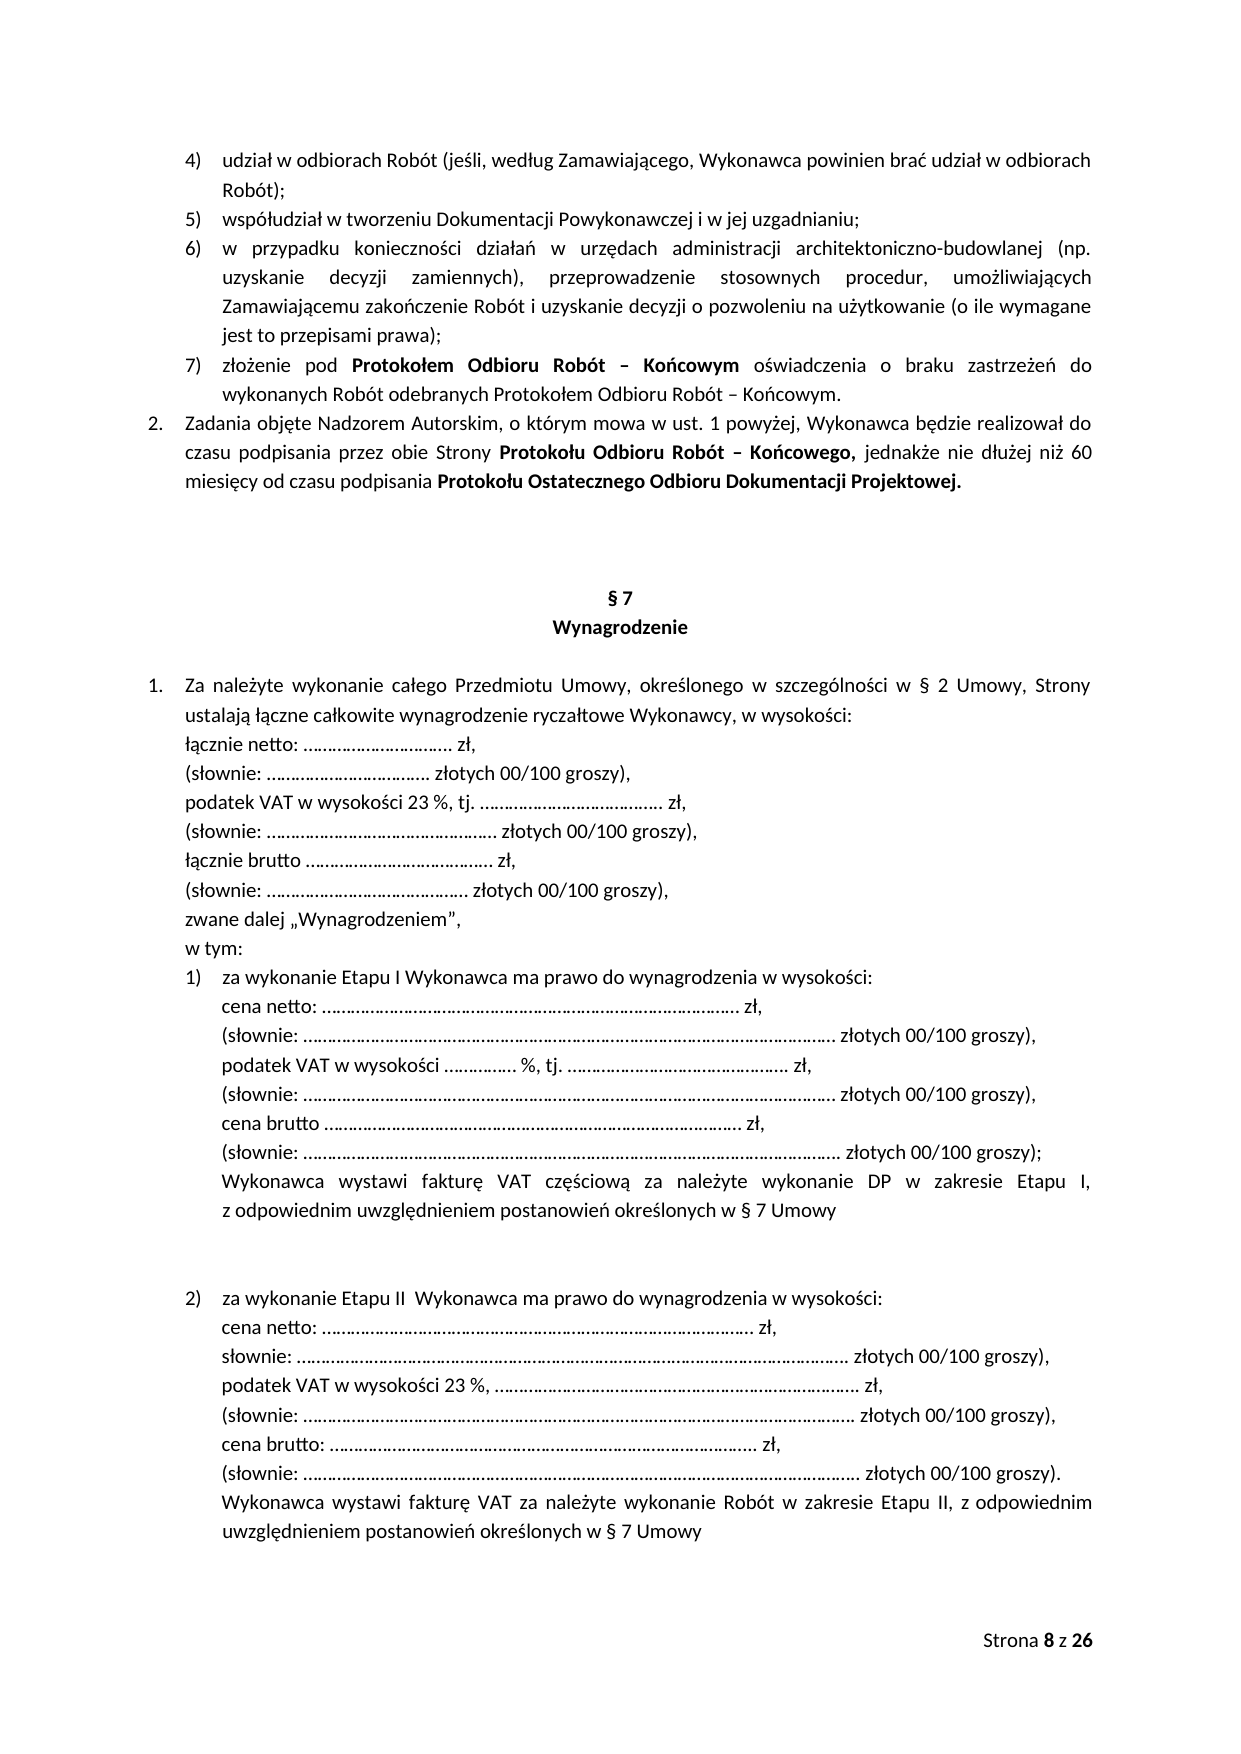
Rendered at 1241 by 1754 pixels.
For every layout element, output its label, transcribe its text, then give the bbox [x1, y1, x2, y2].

list (słownie: …………………………………………………………………………………………………….. złotych 00/100 groszy). [221, 1460, 1093, 1486]
list w tym: [185, 935, 1093, 961]
list (słownie: ………………………………………… złotych 00/100 groszy), [185, 818, 1093, 844]
list (słownie: ……………………………………………………………………………………………………. złotych 00/100 groszy), [221, 1402, 1093, 1427]
list udział w odbiorach Robót (jeśli, według Zamawiającego, Wykonawca powinien brać udział w odbiorach Robót); [185, 148, 1093, 202]
list za wykonanie Etapu II Wykonawca ma prawo do wynagrodzenia w wysokości: [185, 1285, 1093, 1311]
list cena brutto: …………………………………………………………………………….. zł, [221, 1431, 1093, 1456]
text § 7 [148, 585, 1093, 611]
list cena netto: ……………………………………………………………………………… zł, [221, 1314, 1093, 1340]
list Zadania objęte Nadzorem Autorskim, o którym mowa w ust. 1 powyżej, Wykonawca będzie realizował do czasu podpisania przez obie Strony Protokołu Odbioru Robót – Końcowego, jednakże nie dłużej niż 60 miesięcy od czasu podpisania Protokołu Ostatecznego Odbioru Dokumentacji Projektowej. [148, 410, 1093, 494]
list współudział w tworzeniu Dokumentacji Powykonawczej i w jej uzgadnianiu; [185, 206, 1093, 231]
list cena brutto …………………………………………………………………………… zł, [221, 1110, 1093, 1136]
list złożenie pod Protokołem Odbioru Robót – Końcowym oświadczenia o braku zastrzeżeń do wykonanych Robót odebranych Protokołem Odbioru Robót – Końcowym. [185, 352, 1093, 406]
list łącznie brutto ………………………………… zł, [185, 848, 1093, 873]
list (słownie: ………………………………………………………………………………………………… złotych 00/100 groszy), [221, 1081, 1093, 1106]
list Wykonawca wystawi fakturę VAT częściową za należyte wykonanie DP w zakresie Etapu I, z odpowiednim uwzględnieniem postanowień określonych w § 7 Umowy [221, 1168, 1093, 1223]
list łącznie netto: …………………………. zł, [185, 731, 1093, 756]
list za wykonanie Etapu I Wykonawca ma prawo do wynagrodzenia w wysokości: [185, 964, 1093, 990]
list (słownie: …………………………………………………………………………………………………. złotych 00/100 groszy); [221, 1139, 1093, 1165]
list zwane dalej „Wynagrodzeniem”, [185, 906, 1093, 931]
list w przypadku konieczności działań w urzędach administracji architektoniczno-budowlanej (np. uzyskanie decyzji zamiennych), przeprowadzenie stosownych procedur, umożliwiających Zamawiającemu zakończenie Robót i uzyskanie decyzji o pozwoleniu na użytkowanie (o ile wymagane jest to przepisami prawa); [185, 235, 1093, 348]
list Wykonawca wystawi fakturę VAT za należyte wykonanie Robót w zakresie Etapu II, z odpowiednim uwzględnieniem postanowień określonych w § 7 Umowy [221, 1489, 1093, 1544]
list Za należyte wykonanie całego Przedmiotu Umowy, określonego w szczególności w § 2 Umowy, Strony ustalają łączne całkowite wynagrodzenie ryczałtowe Wykonawcy, w wysokości: [148, 673, 1093, 727]
list (słownie: …………………………………… złotych 00/100 groszy), [185, 877, 1093, 902]
list podatek VAT w wysokości 23 %, …………………………………………………………………. zł, [221, 1373, 1093, 1398]
list słownie: ……………………………………………………………………………………………………. złotych 00/100 groszy), [221, 1343, 1093, 1369]
list podatek VAT w wysokości 23 %, tj. ……………………………….. zł, [185, 789, 1093, 815]
list podatek VAT w wysokości …………… %, tj. ………………………………………. zł, [221, 1052, 1093, 1077]
list cena netto: …………………………………………………………………………… zł, [221, 993, 1093, 1019]
list (słownie: ………………………………………………………………………………………………… złotych 00/100 groszy), [221, 1023, 1093, 1048]
list (słownie: ……………………………. złotych 00/100 groszy), [185, 760, 1093, 786]
text Wynagrodzenie [148, 614, 1093, 640]
